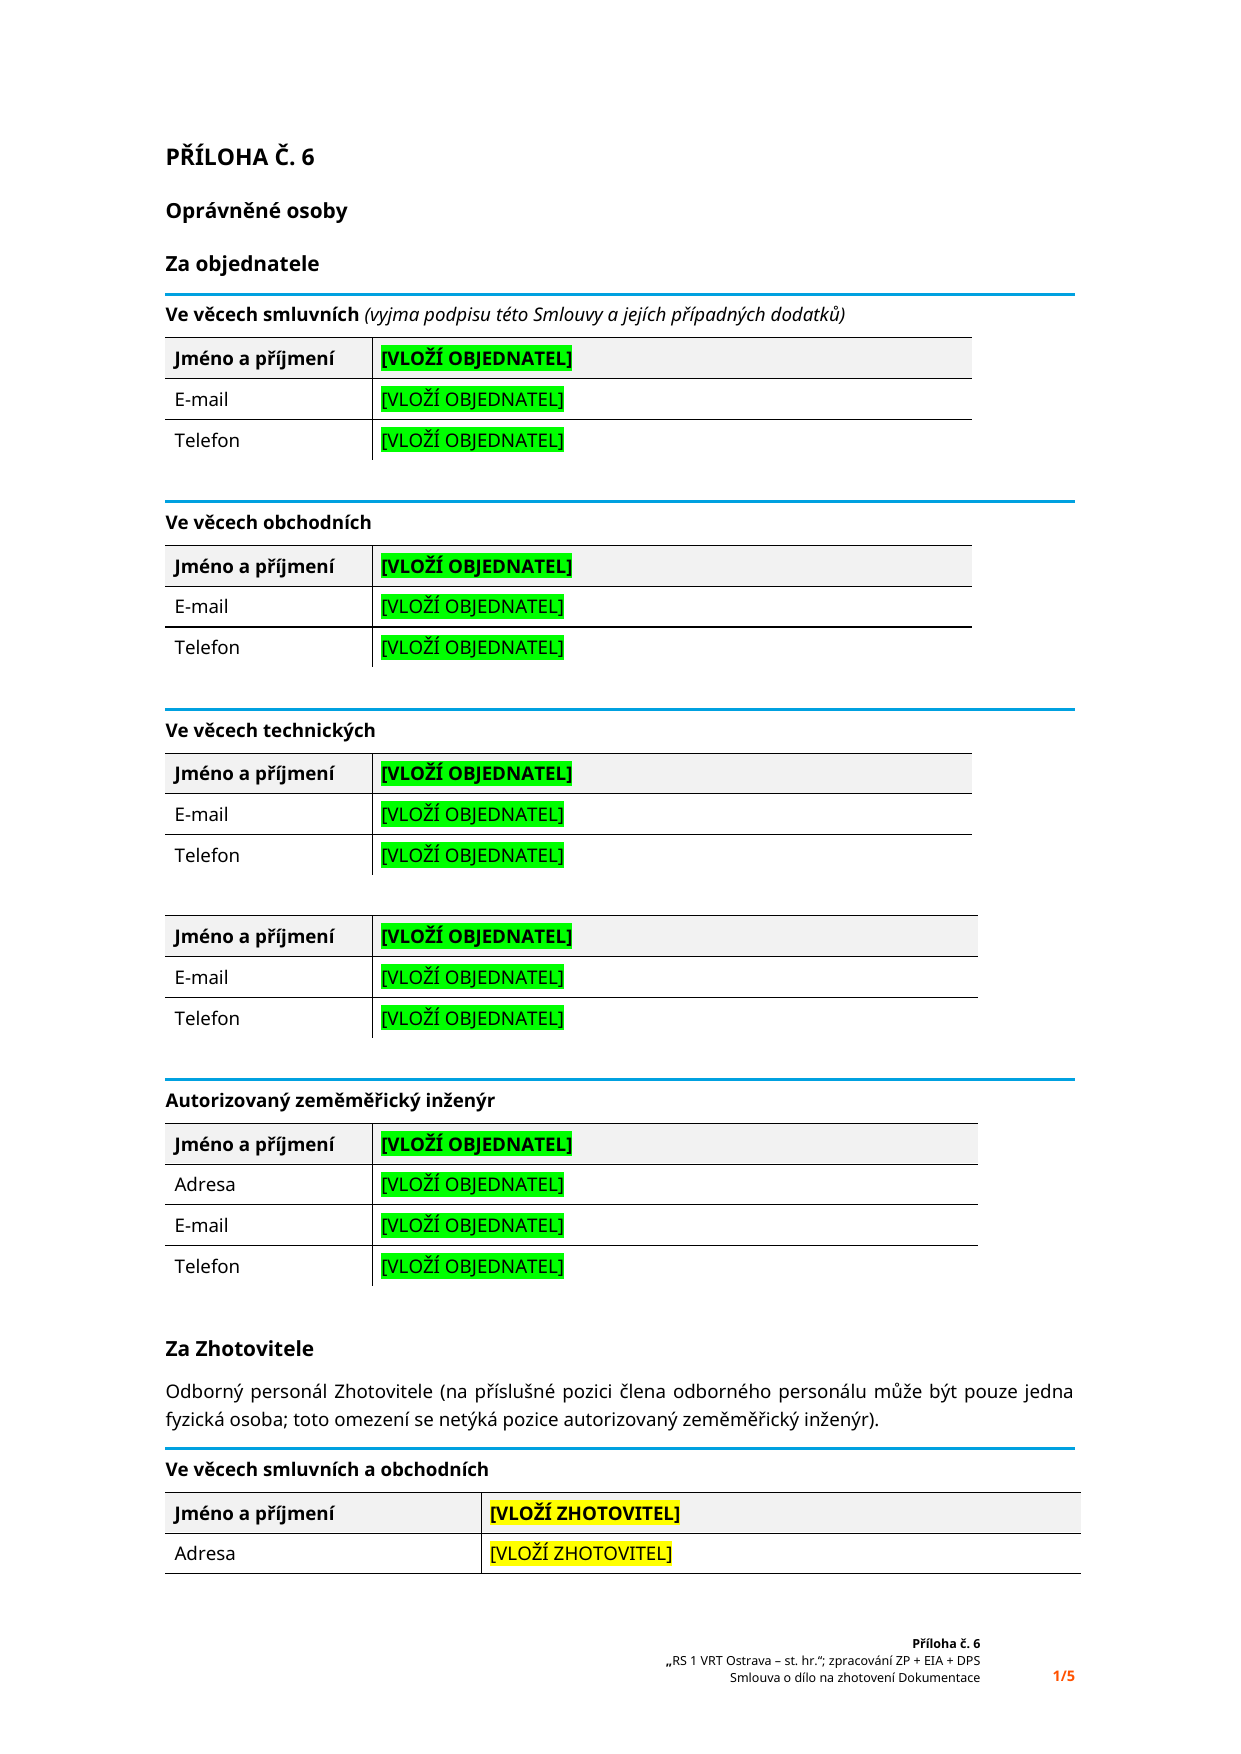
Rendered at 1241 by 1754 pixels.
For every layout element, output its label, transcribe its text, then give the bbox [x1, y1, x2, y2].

table_cell E-mail [165, 957, 372, 997]
text Ve věcech obchodních [165, 503, 1075, 535]
table_header Jméno a příjmení [165, 916, 372, 956]
table_cell [VLOŽÍ OBJEDNATEL] [373, 587, 972, 626]
table_cell E-mail [165, 379, 372, 419]
table_header [VLOŽÍ OBJEDNATEL] [373, 1124, 978, 1163]
table_cell Telefon [165, 420, 372, 459]
table_cell [VLOŽÍ OBJEDNATEL] [373, 1205, 978, 1245]
text Ve věcech technických [165, 711, 1075, 742]
text Ve věcech smluvních a obchodních [165, 1450, 1075, 1482]
table_cell Telefon [165, 628, 372, 667]
table_cell [VLOŽÍ OBJEDNATEL] [373, 794, 972, 834]
text Za objednatele [165, 249, 1075, 277]
table_cell [VLOŽÍ ZHOTOVITEL] [482, 1534, 1081, 1573]
table_cell Adresa [165, 1534, 481, 1573]
text Ve věcech smluvních (vyjma podpisu této Smlouvy a jejích případných dodatků) [165, 296, 1075, 327]
table_header [VLOŽÍ ZHOTOVITEL] [482, 1493, 1081, 1532]
table_cell [VLOŽÍ OBJEDNATEL] [373, 1246, 978, 1286]
table_header Jméno a příjmení [165, 1493, 481, 1532]
text Příloha č. 6 [165, 141, 1075, 173]
table_cell [VLOŽÍ OBJEDNATEL] [373, 628, 972, 667]
table_cell [VLOŽÍ OBJEDNATEL] [373, 379, 972, 419]
table_cell Telefon [165, 998, 372, 1037]
text Odborný personál Zhotovitele (na příslušné pozici člena odborného personálu může být pouze jedna fyzická osoba; toto omezení se netýká pozice autorizovaný zeměměřický inženýr). [165, 1378, 1075, 1432]
table_header [VLOŽÍ OBJEDNATEL] [373, 546, 972, 586]
table_cell Adresa [165, 1165, 372, 1204]
text Oprávněné osoby [165, 197, 1075, 225]
table_cell [VLOŽÍ OBJEDNATEL] [373, 1165, 978, 1204]
table_header [VLOŽÍ OBJEDNATEL] [373, 916, 978, 956]
text Za Zhotovitele [165, 1334, 1075, 1363]
table_cell [VLOŽÍ OBJEDNATEL] [373, 957, 978, 997]
table_cell E-mail [165, 794, 372, 834]
table_cell [VLOŽÍ OBJEDNATEL] [373, 420, 972, 459]
table_cell [VLOŽÍ OBJEDNATEL] [373, 998, 978, 1037]
table_cell Telefon [165, 835, 372, 875]
text Autorizovaný zeměměřický inženýr [165, 1081, 1075, 1113]
table_cell Telefon [165, 1246, 372, 1286]
table_header Jméno a příjmení [165, 338, 372, 378]
table_header [VLOŽÍ OBJEDNATEL] [373, 338, 972, 378]
table_cell [VLOŽÍ OBJEDNATEL] [373, 835, 972, 875]
table_header Jméno a příjmení [165, 1124, 372, 1163]
table_header Jméno a příjmení [165, 754, 372, 793]
table_cell E-mail [165, 1205, 372, 1245]
table_cell E-mail [165, 587, 372, 626]
table_header [VLOŽÍ OBJEDNATEL] [373, 754, 972, 793]
table_header Jméno a příjmení [165, 546, 372, 586]
